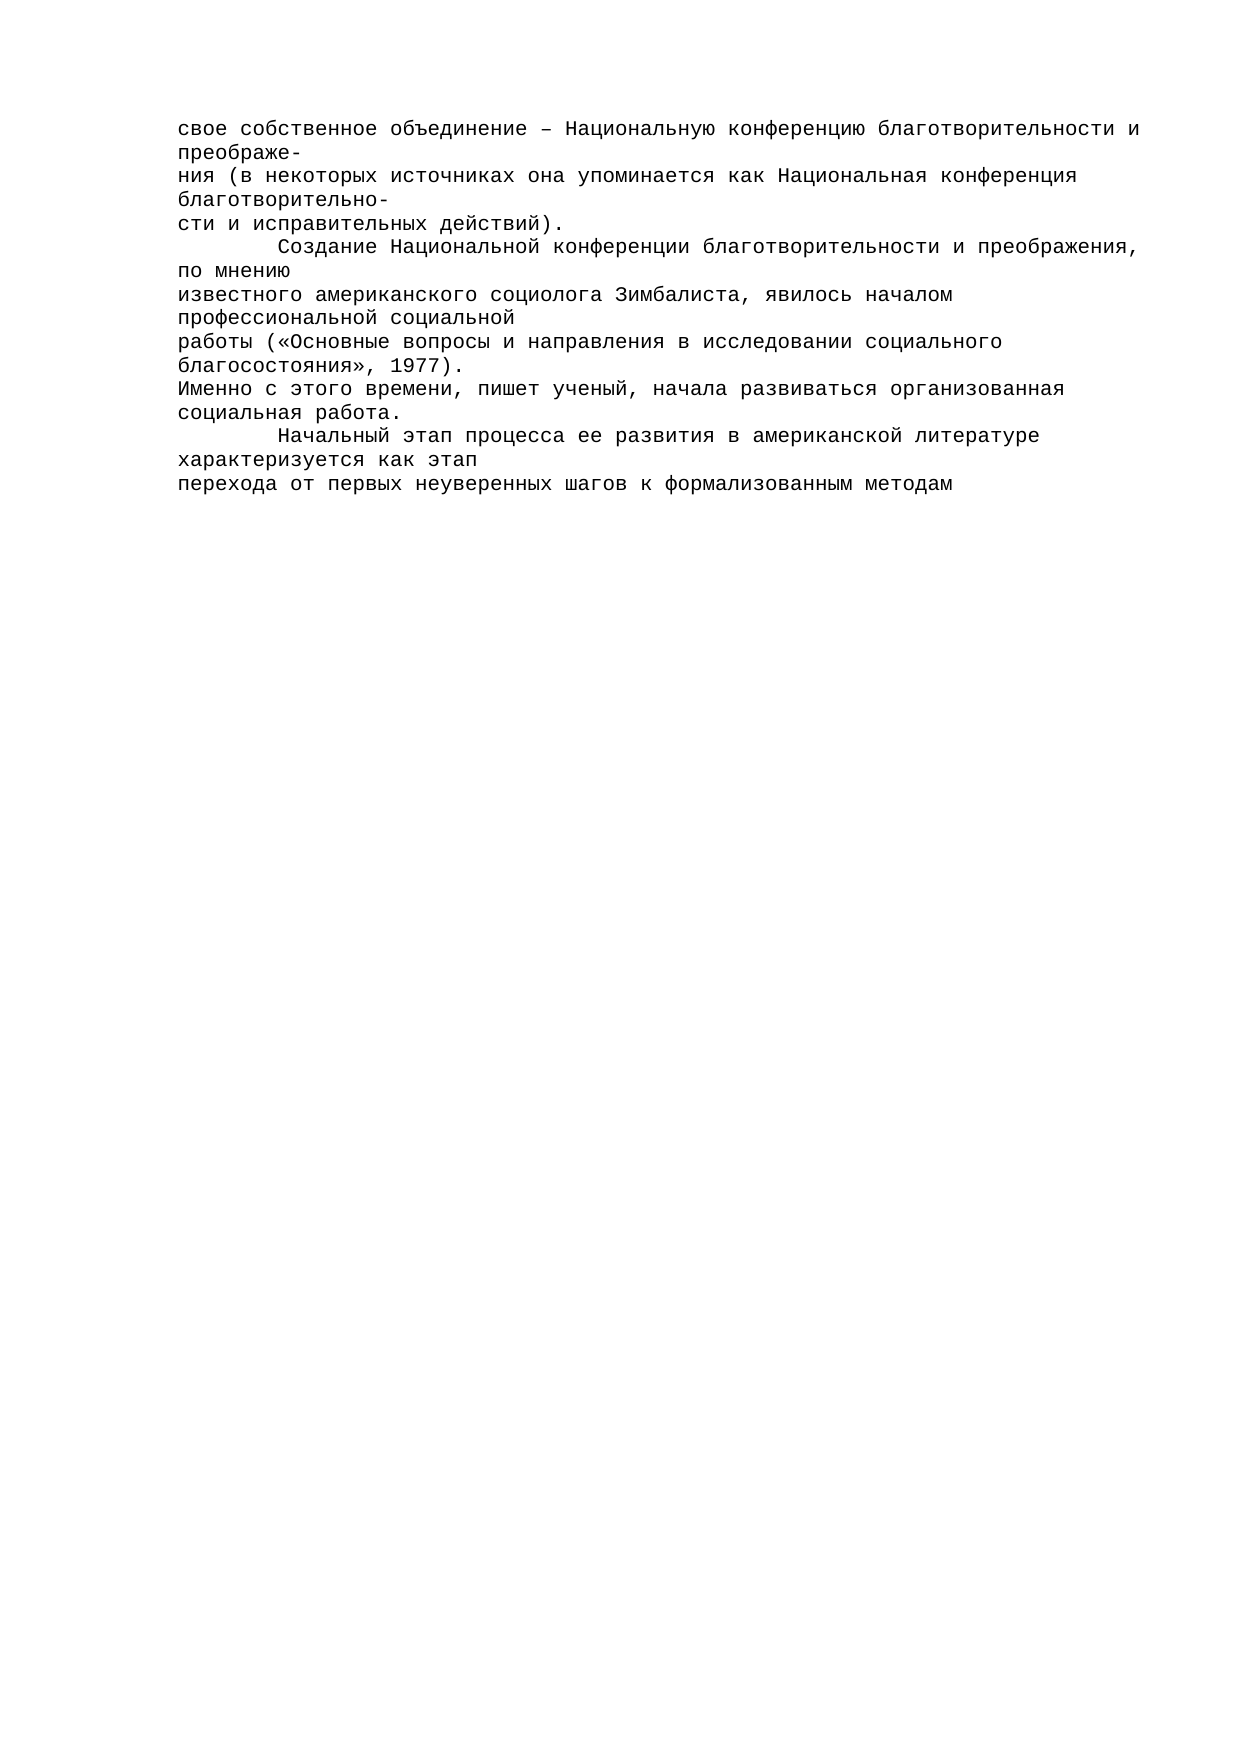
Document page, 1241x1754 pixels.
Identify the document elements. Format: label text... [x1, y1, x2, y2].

text Именно с этого времени, пишет ученый, начала развиваться организованная социальная работа. [177, 378, 1152, 426]
text свое собственное объединение – Национальную конференцию благотворительности и преображе- [177, 118, 1152, 165]
text сти и исправительных действий). [177, 213, 1152, 236]
text Создание Национальной конференции благотворительности и преображения, по мнению [177, 236, 1152, 284]
text Начальный этап процесса ее развития в американской литературе характеризуется как этап [177, 426, 1152, 473]
text перехода от первых неуверенных шагов к формализованным методам [177, 473, 1152, 496]
text работы («Основные вопросы и направления в исследовании социального благосостояния», 1977). [177, 331, 1152, 378]
text ния (в некоторых источниках она упоминается как Национальная конференция благотворительно- [177, 165, 1152, 213]
text известного американского социолога Зимбалиста, явилось началом профессиональной социальной [177, 284, 1152, 331]
